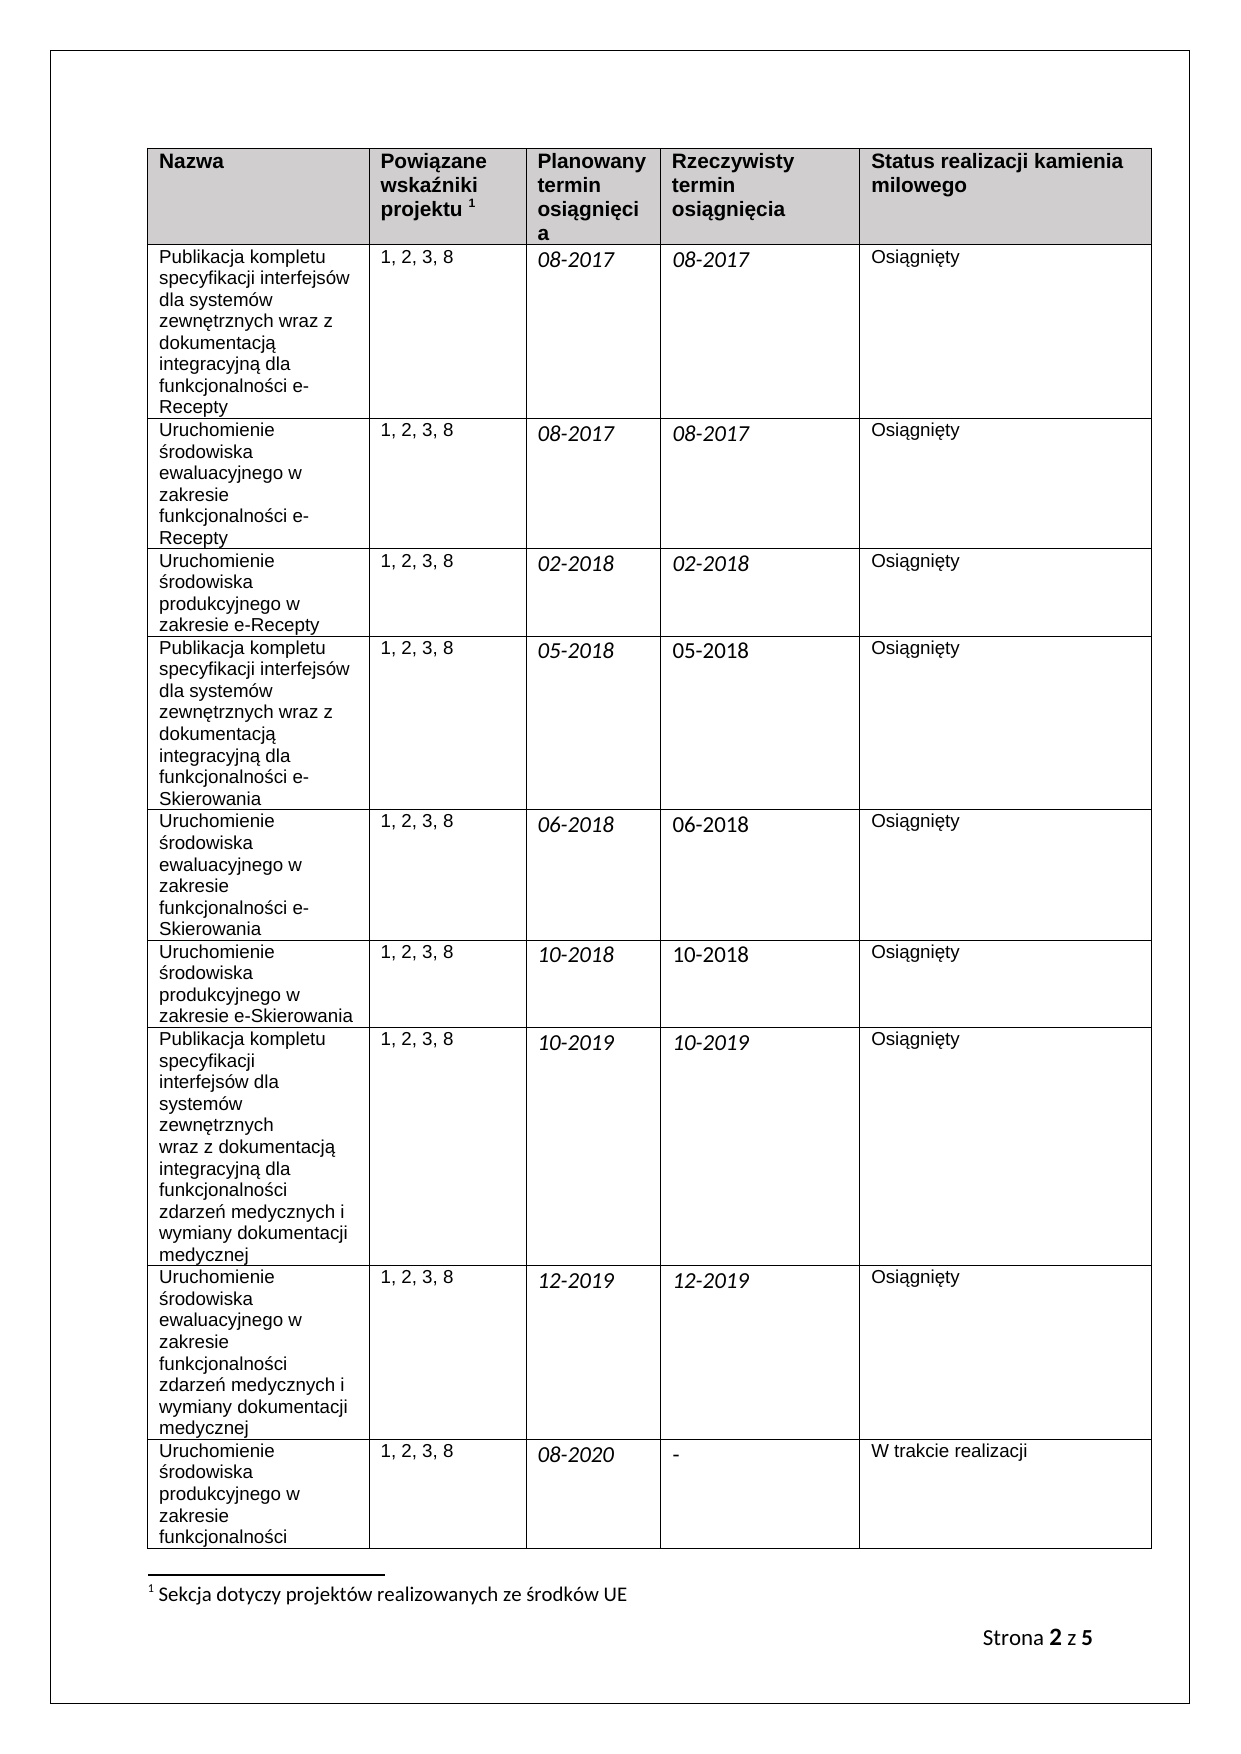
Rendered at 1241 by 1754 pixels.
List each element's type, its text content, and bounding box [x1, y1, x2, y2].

table_cell Osiągnięty [860, 637, 1151, 809]
table_cell 02-2018 [527, 549, 660, 636]
table_cell 1, 2, 3, 8 [370, 941, 526, 1027]
table_cell 1, 2, 3, 8 [370, 549, 526, 636]
table_header Powiązane wskaźniki projektu [370, 149, 526, 244]
table_cell 1, 2, 3, 8 [370, 245, 526, 418]
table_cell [148, 1440, 369, 1547]
table_cell 08-2020 [527, 1440, 660, 1547]
table_cell 12-2019 [527, 1266, 660, 1439]
table_cell Osiągnięty [860, 419, 1151, 548]
table_cell 06-2018 [661, 810, 859, 939]
table_cell Osiągnięty [860, 941, 1151, 1027]
table_header Nazwa [148, 149, 369, 244]
table_cell 1, 2, 3, 8 [370, 1440, 526, 1547]
table_cell 05-2018 [527, 637, 660, 809]
table_cell W trakcie realizacji [860, 1440, 1151, 1547]
table_header Rzeczywisty termin osiągnięcia [661, 149, 859, 244]
table_cell Uruchomienie środowiska ewaluacyjnego w zakresie funkcjonalności e-Skierowania [148, 810, 369, 939]
table_cell 08-2017 [661, 245, 859, 418]
table_header Status realizacji kamienia milowego [860, 149, 1151, 244]
table_cell - [661, 1440, 859, 1547]
table_cell 10-2018 [527, 941, 660, 1027]
table_cell 05-2018 [661, 637, 859, 809]
table_cell Osiągnięty [860, 810, 1151, 939]
table_cell Publikacja kompletu specyfikacji interfejsów dla systemów zewnętrznych wraz z dokumentacją integracyjną dla funkcjonalności e-Recepty [148, 245, 369, 418]
table_cell Osiągnięty [860, 1266, 1151, 1439]
table_cell 1, 2, 3, 8 [370, 1028, 526, 1265]
table_cell Uruchomienie środowiska ewaluacyjnego w zakresie funkcjonalności zdarzeń medycznych i wymiany dokumentacji medycznej [148, 1266, 369, 1439]
table_cell Uruchomienie środowiska produkcyjnego w zakresie e-Skierowania [148, 941, 369, 1027]
table_cell 08-2017 [527, 419, 660, 548]
table_cell Uruchomienie środowiska ewaluacyjnego w zakresie funkcjonalności e-Recepty [148, 419, 369, 548]
table_cell 10-2019 [527, 1028, 660, 1265]
table_header Planowany termin osiągnięcia [527, 149, 660, 244]
table_cell Publikacja kompletu specyfikacji interfejsów dla systemów zewnętrznych wraz z dokumentacją integracyjną dla funkcjonalności zdarzeń medycznych i wymiany dokumentacji medycznej [148, 1028, 369, 1265]
table_cell 08-2017 [661, 419, 859, 548]
table_cell Publikacja kompletu specyfikacji interfejsów dla systemów zewnętrznych wraz z dokumentacją integracyjną dla funkcjonalności e-Skierowania [148, 637, 369, 809]
table_cell Osiągnięty [860, 1028, 1151, 1265]
table_cell 1, 2, 3, 8 [370, 1266, 526, 1439]
table_cell Uruchomienie środowiska produkcyjnego w zakresie e-Recepty [148, 549, 369, 636]
table_cell 10-2019 [661, 1028, 859, 1265]
table_cell Osiągnięty [860, 549, 1151, 636]
table_cell 1, 2, 3, 8 [370, 419, 526, 548]
table_cell Osiągnięty [860, 245, 1151, 418]
table_cell 08-2017 [527, 245, 660, 418]
table_cell 10-2018 [661, 941, 859, 1027]
table_cell 1, 2, 3, 8 [370, 810, 526, 939]
table_cell 12-2019 [661, 1266, 859, 1439]
table_cell 02-2018 [661, 549, 859, 636]
table_cell 06-2018 [527, 810, 660, 939]
table_cell 1, 2, 3, 8 [370, 637, 526, 809]
